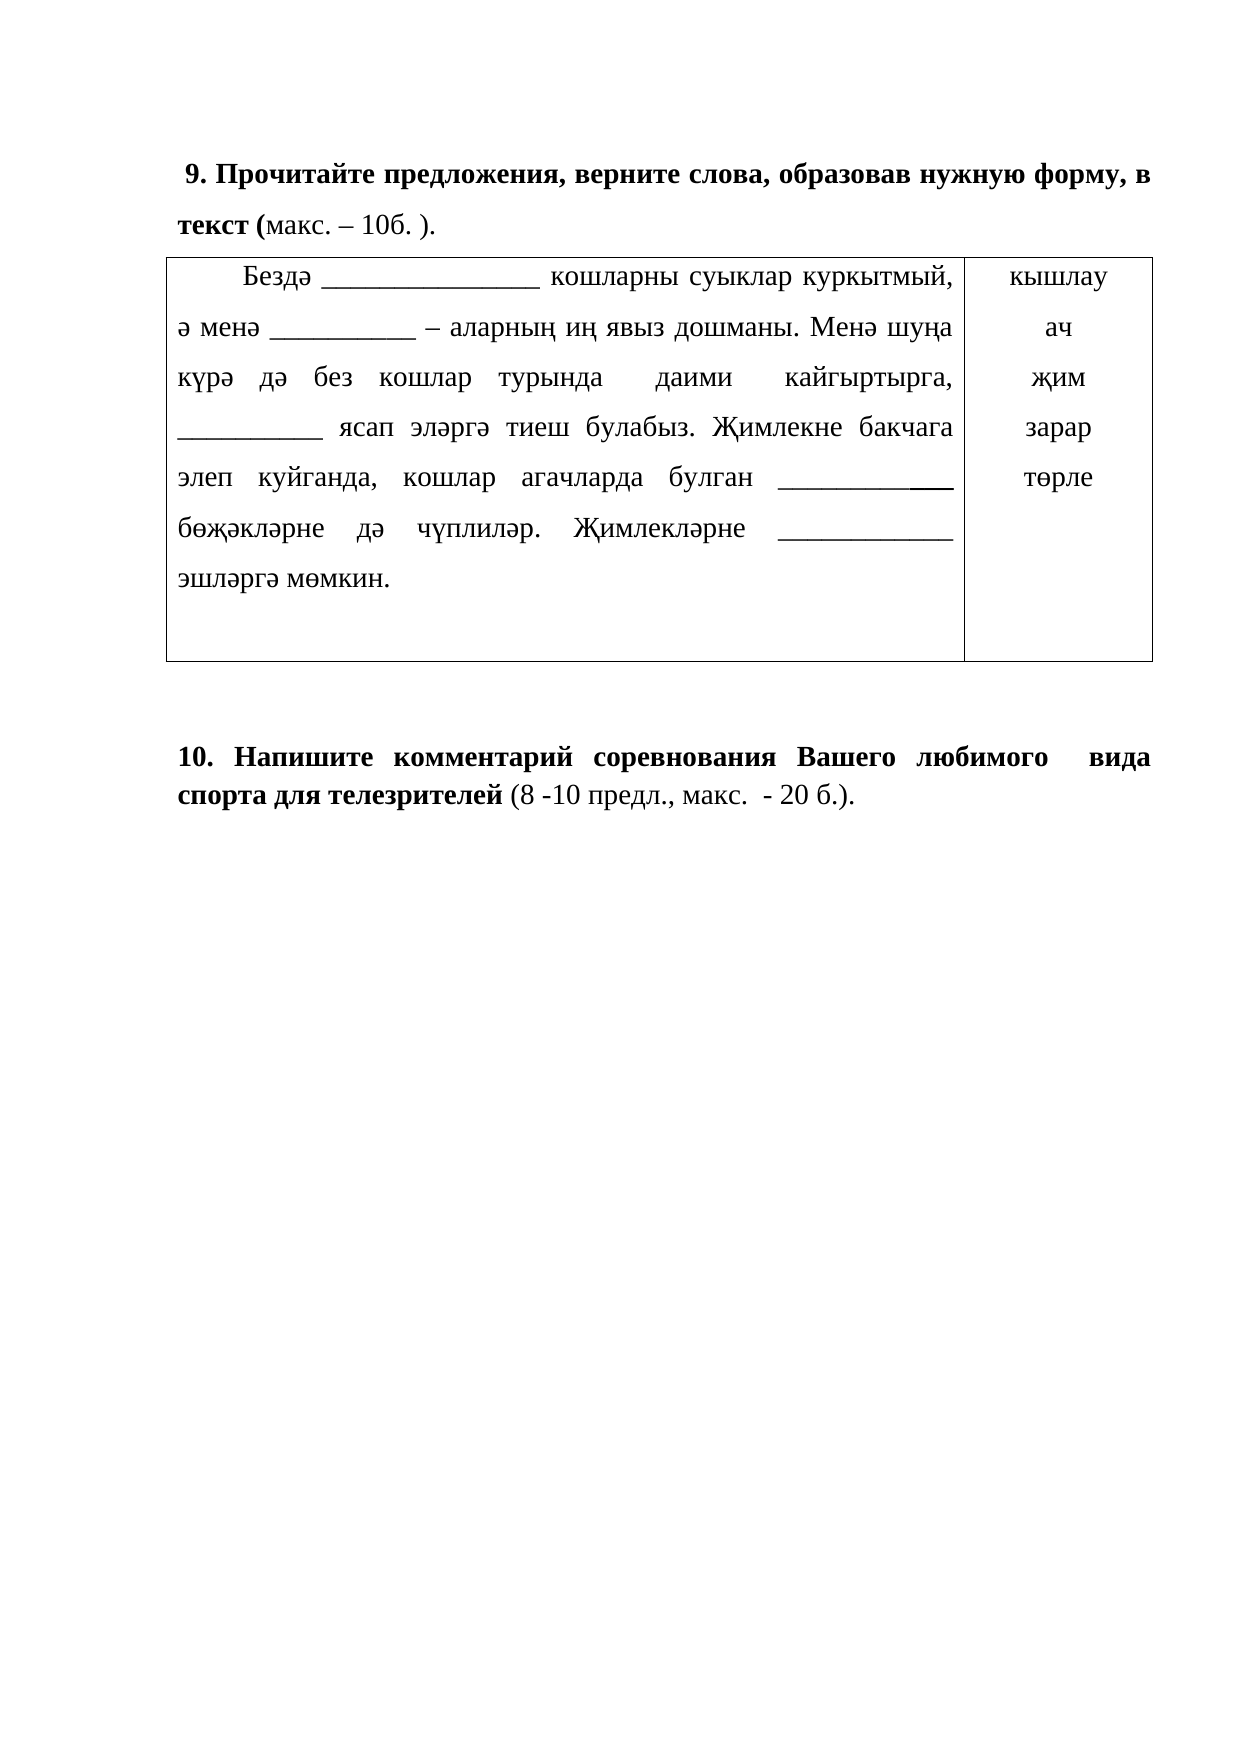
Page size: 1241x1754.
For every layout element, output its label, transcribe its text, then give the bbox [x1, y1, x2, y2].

text 9. Прочитайте предложения, верните слова, образовав нужную форму, в текст (макс. – 10б. ). [177, 157, 1152, 241]
text 10. Напишите комментарий соревнования Вашего любимого вида спорта для телезрителей (8 -10 предл., макс. - 20 б.). [177, 739, 1152, 811]
table_header Бездә _______________ кошларны суыклар куркытмый, ә менә __________ – аларның иң явыз дошманы. Менә шуңа күрә дә без кошлар турында даими кайгыртырга, __________ ясап эләргә тиеш булабыз. Җимлекне бакчага элеп куйганда, кошлар агачларда булган ____________ бөҗәкләрне дә чүплиләр. Җимлекләрне ____________ эшләргә мөмкин. [167, 258, 964, 661]
table_header кышлау ач җим зарар төрле [965, 258, 1152, 661]
